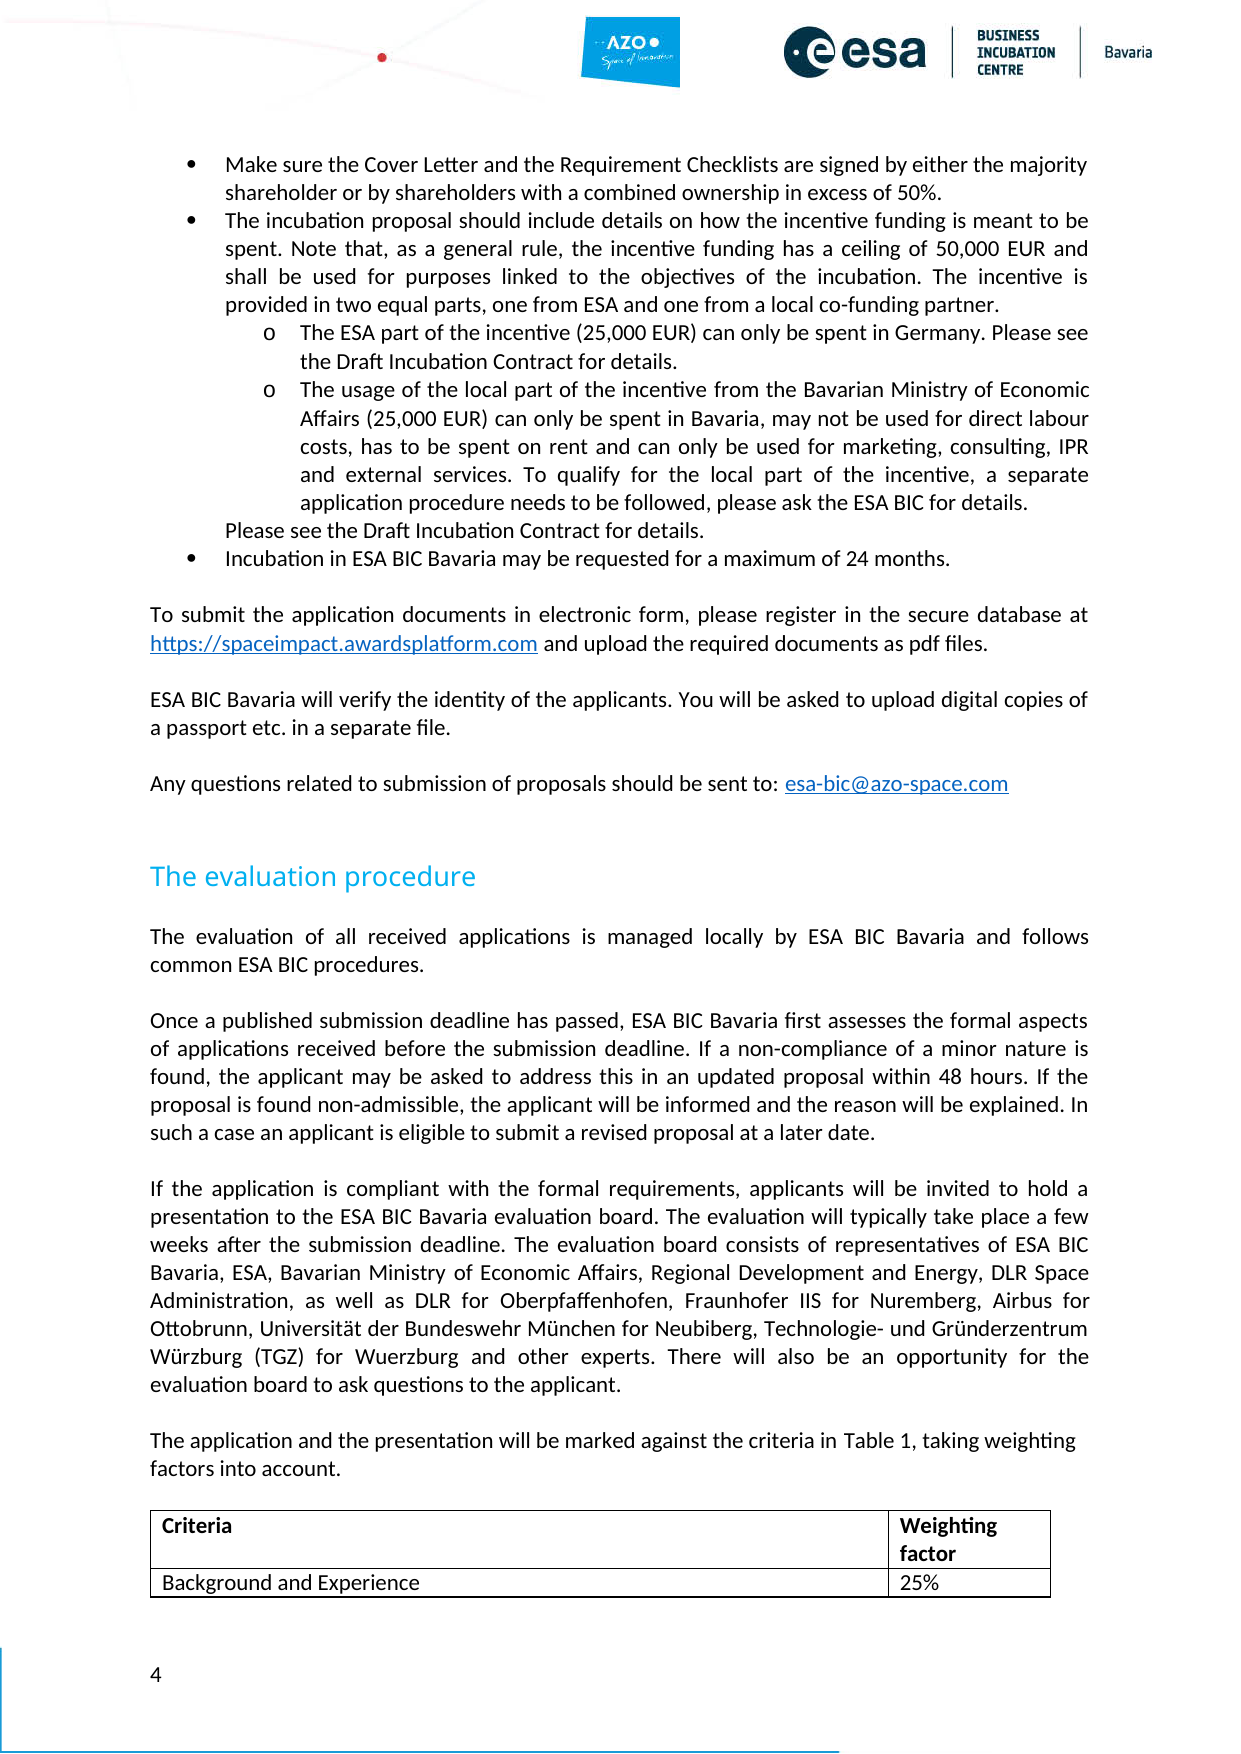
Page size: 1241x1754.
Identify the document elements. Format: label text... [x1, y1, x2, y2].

list The incubation proposal should include details on how the incentive funding is meant to be spent. Note that, as a general rule, the incentive funding has a ceiling of 50,000 EUR and shall be used for purposes linked to the objectives of the incubation. The incentive is provided in two equal parts, one from ESA and one from a local co-funding partner. [187, 206, 1090, 318]
list Please see the Draft Incubation Contract for details. [225, 517, 1090, 544]
text The application and the presentation will be marked against the criteria in Table 1, taking weighting factors into account. [150, 1426, 1090, 1482]
text If the application is compliant with the formal requirements, applicants will be invited to hold a presentation to the ESA BIC Bavaria evaluation board. The evaluation will typically take place a few weeks after the submission deadline. The evaluation board consists of representatives of ESA BIC Bavaria, ESA, Bavarian Ministry of Economic Affairs, Regional Development and Energy, DLR Space Administration, as well as DLR for Oberpfaffenhofen, Fraunhofer IIS for Nuremberg, Airbus for Ottobrunn, Universität der Bundeswehr München for Neubiberg, Technologie- und Gründerzentrum Würzburg (TGZ) for Wuerzburg and other experts. There will also be an opportunity for the evaluation board to ask questions to the applicant. [150, 1174, 1090, 1398]
table_header Weighting factor [889, 1511, 1050, 1567]
table_header Criteria [151, 1511, 888, 1567]
list The usage of the local part of the incentive from the Bavarian Ministry of Economic Affairs (25,000 EUR) can only be spent in Bavaria, may not be used for direct labour costs, has to be spent on rent and can only be used for marketing, consulting, IPR and external services. To qualify for the local part of the incentive, a separate application procedure needs to be followed, please ask the ESA BIC for details. [262, 375, 1090, 517]
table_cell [151, 1569, 888, 1596]
list Incubation in ESA BIC Bavaria may be requested for a maximum of 24 months. [187, 544, 1090, 573]
table_cell 25% [889, 1569, 1050, 1596]
text Once a published submission deadline has passed, ESA BIC Bavaria first assesses the formal aspects of applications received before the submission deadline. If a non-compliance of a minor nature is found, the applicant may be asked to address this in an updated proposal within 48 hours. If the proposal is found non-admissible, the applicant will be informed and the reason will be explained. In such a case an applicant is eligible to submit a revised proposal at a later date. [150, 1006, 1090, 1146]
picture [0, 0, 1239, 1753]
list Make sure the Cover Letter and the Requirement Checklists are signed by either the majority shareholder or by shareholders with a combined ownership in excess of 50%. [187, 150, 1090, 206]
subtitle The evaluation procedure [150, 857, 1090, 894]
text The evaluation of all received applications is managed locally by ESA BIC Bavaria and follows common ESA BIC procedures. [150, 922, 1090, 978]
text ESA BIC Bavaria will verify the identity of the applicants. You will be asked to upload digital copies of a passport etc. in a separate file. [150, 685, 1090, 741]
text To submit the application documents in electronic form, please register in the secure database at https://spaceimpact.awardsplatform.com and upload the required documents as pdf files. [150, 601, 1090, 657]
text Any questions related to submission of proposals should be sent to: esa-bic@azo-space.com [150, 769, 1090, 797]
list The ESA part of the incentive (25,000 EUR) can only be spent in Germany. Please see the Draft Incubation Contract for details. [262, 318, 1090, 375]
